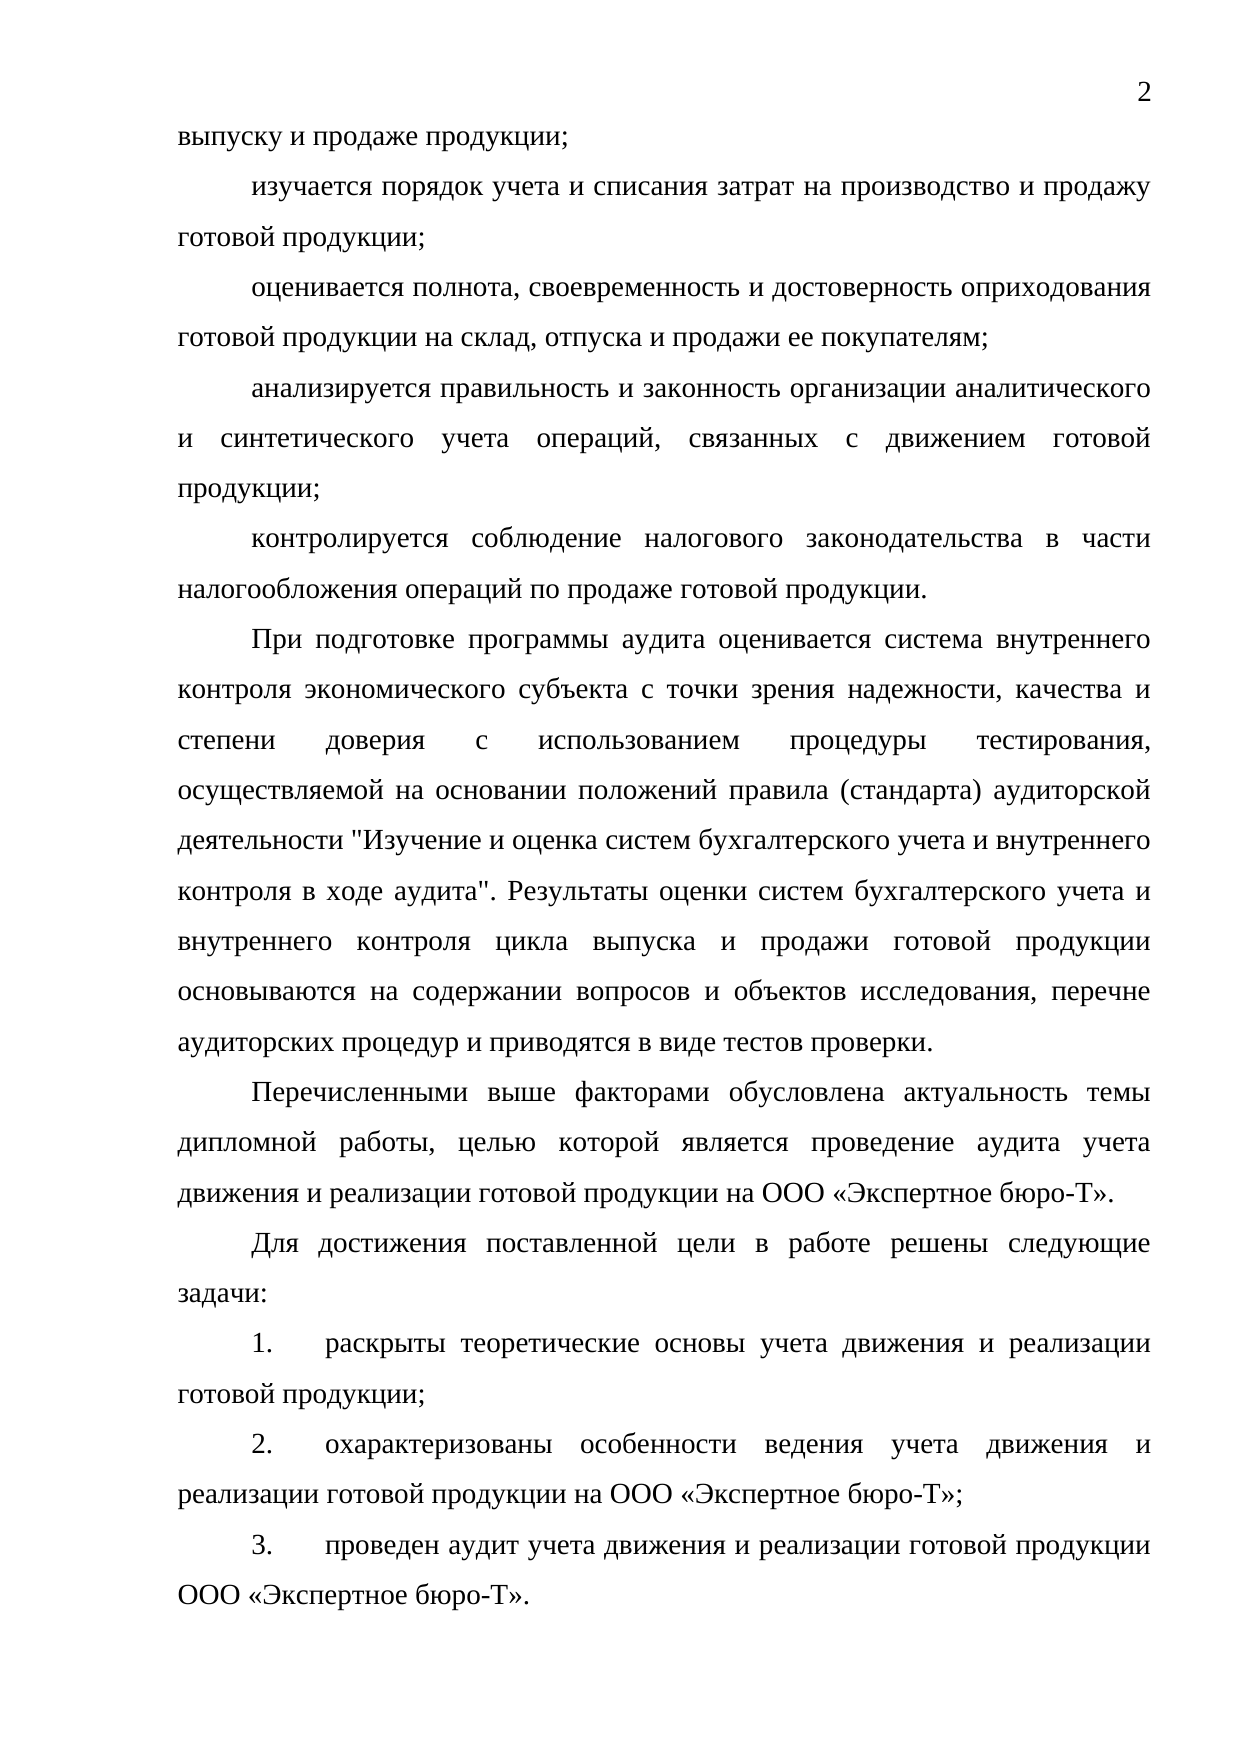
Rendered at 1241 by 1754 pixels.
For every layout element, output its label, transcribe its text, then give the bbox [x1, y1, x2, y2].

text оценивается полнота, своевременность и достоверность оприходования готовой продукции на склад, отпуска и продажи ее покупателям; [177, 269, 1152, 353]
text При подготовке программы аудита оценивается система внутреннего контроля экономического субъекта с точки зрения надежности, качества и степени доверия с использованием процедуры тестирования, осуществляемой на основании положений правила (стандарта) аудиторской деятельности "Изучение и оценка систем бухгалтерского учета и внутреннего контроля в ходе аудита". Результаты оценки систем бухгалтерского учета и внутреннего контроля цикла выпуска и продажи готовой продукции основываются на содержании вопросов и объектов исследования, перечне аудиторских процедур и приводятся в виде тестов проверки. [177, 621, 1152, 1057]
text Перечисленными выше факторами обусловлена актуальность темы дипломной работы, целью которой является проведение аудита учета движения и реализации готовой продукции на ООО «Экспертное бюро-Т». [177, 1074, 1152, 1208]
text изучается порядок учета и списания затрат на производство и продажу готовой продукции; [177, 168, 1152, 252]
text анализируется правильность и законность организации аналитического и синтетического учета операций, связанных с движением готовой продукции; [177, 370, 1152, 504]
list раскрыты теоретические основы учета движения и реализации готовой продукции; [177, 1326, 1152, 1409]
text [177, 118, 1152, 152]
list охарактеризованы особенности ведения учета движения и реализации готовой продукции на ООО «Экспертное бюро-Т»; [177, 1426, 1152, 1510]
text Для достижения поставленной цели в работе решены следующие задачи: [177, 1225, 1152, 1309]
text контролируется соблюдение налогового законодательства в части налогообложения операций по продаже готовой продукции. [177, 521, 1152, 604]
list проведен аудит учета движения и реализации готовой продукции ООО «Экспертное бюро-Т». [177, 1527, 1152, 1611]
